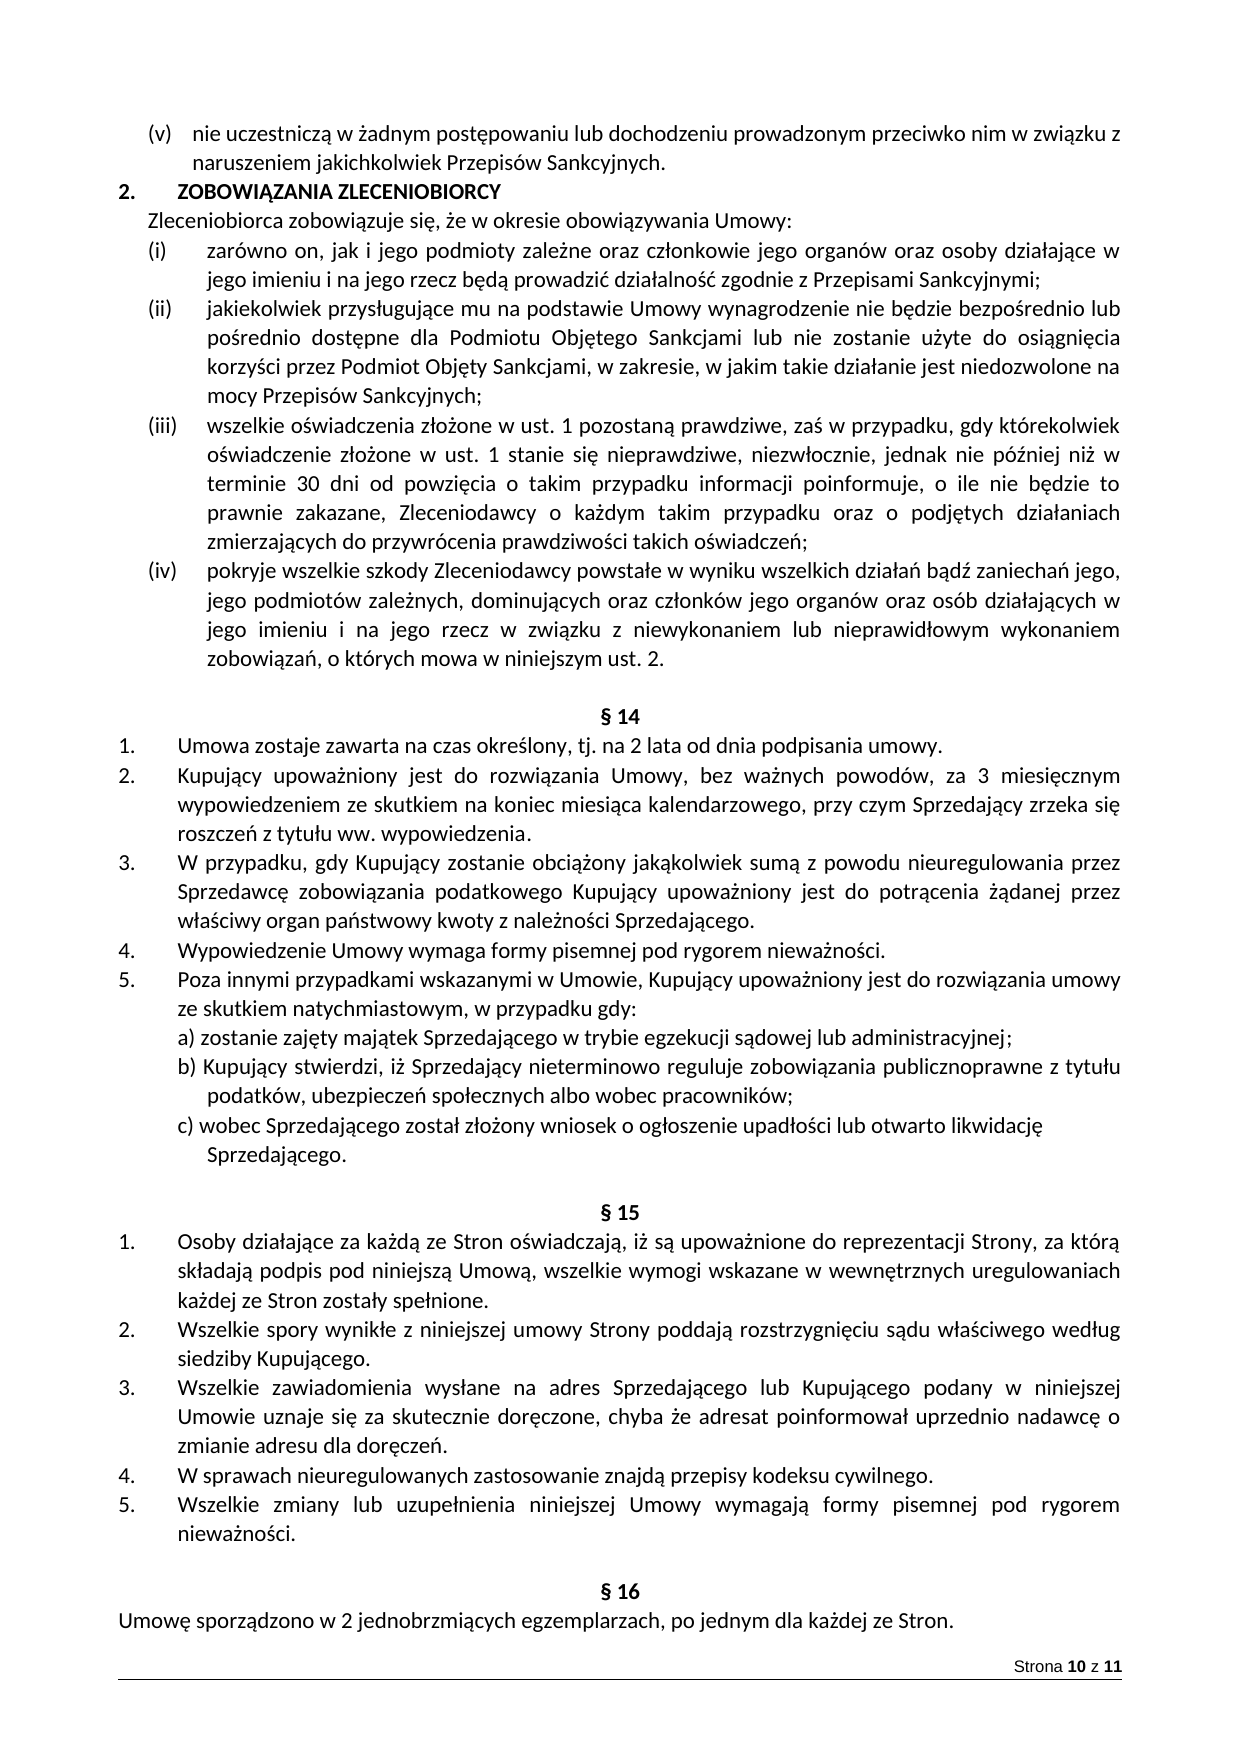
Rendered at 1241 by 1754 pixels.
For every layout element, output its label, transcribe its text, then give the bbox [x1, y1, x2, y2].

list Poza innymi przypadkami wskazanymi w Umowie, Kupujący upoważniony jest do rozwiązania umowy ze skutkiem natychmiastowym, w przypadku gdy: [118, 964, 1122, 1022]
list W sprawach nieuregulowanych zastosowanie znajdą przepisy kodeksu cywilnego. [118, 1460, 1122, 1489]
list Osoby działające za każdą ze Stron oświadczają, iż są upoważnione do reprezentacji Strony, za którą składają podpis pod niniejszą Umową, wszelkie wymogi wskazane w wewnętrznych uregulowaniach każdej ze Stron zostały spełnione. [118, 1226, 1122, 1314]
text b) Kupujący stwierdzi, iż Sprzedający nieterminowo reguluje zobowiązania publicznoprawne z tytułu podatków, ubezpieczeń społecznych albo wobec pracowników; [177, 1051, 1122, 1110]
list Kupujący upoważniony jest do rozwiązania Umowy, bez ważnych powodów, za 3 miesięcznym wypowiedzeniem ze skutkiem na koniec miesiąca kalendarzowego, przy czym Sprzedający zrzeka się roszczeń z tytułu ww. wypowiedzenia. [118, 760, 1122, 847]
list nie uczestniczą w żadnym postępowaniu lub dochodzeniu prowadzonym przeciwko nim w związku z naruszeniem jakichkolwiek Przepisów Sankcyjnych. [148, 118, 1122, 176]
list Wszelkie zawiadomienia wysłane na adres Sprzedającego lub Kupującego podany w niniejszej Umowie uznaje się za skutecznie doręczone, chyba że adresat poinformował uprzednio nadawcę o zmianie adresu dla doręczeń. [118, 1372, 1122, 1460]
text Zleceniobiorca zobowiązuje się, że w okresie obowiązywania Umowy: [148, 206, 1122, 235]
text c) wobec Sprzedającego został złożony wniosek o ogłoszenie upadłości lub otwarto likwidację Sprzedającego. [177, 1110, 1122, 1168]
list Umowa zostaje zawarta na czas określony, tj. na 2 lata od dnia podpisania umowy. [118, 731, 1122, 760]
text § 14 [118, 701, 1122, 731]
text Zobowiązania ZLECENIOBIORCY [118, 176, 1122, 206]
list wszelkie oświadczenia złożone w ust. 1 pozostaną prawdziwe, zaś w przypadku, gdy którekolwiek oświadczenie złożone w ust. 1 stanie się nieprawdziwe, niezwłocznie, jednak nie później niż w terminie 30 dni od powzięcia o takim przypadku informacji poinformuje, o ile nie będzie to prawnie zakazane, Zleceniodawcy o każdym takim przypadku oraz o podjętych działaniach zmierzających do przywrócenia prawdziwości takich oświadczeń; [148, 410, 1122, 556]
list W przypadku, gdy Kupujący zostanie obciążony jakąkolwiek sumą z powodu nieuregulowania przez Sprzedawcę zobowiązania podatkowego Kupujący upoważniony jest do potrącenia żądanej przez właściwy organ państwowy kwoty z należności Sprzedającego. [118, 847, 1122, 935]
text a) zostanie zajęty majątek Sprzedającego w trybie egzekucji sądowej lub administracyjnej; [177, 1022, 1122, 1051]
text § 16 [118, 1576, 1122, 1606]
list zarówno on, jak i jego podmioty zależne oraz członkowie jego organów oraz osoby działające w jego imieniu i na jego rzecz będą prowadzić działalność zgodnie z Przepisami Sankcyjnymi; [148, 235, 1122, 293]
list pokryje wszelkie szkody Zleceniodawcy powstałe w wyniku wszelkich działań bądź zaniechań jego, jego podmiotów zależnych, dominujących oraz członków jego organów oraz osób działających w jego imieniu i na jego rzecz w związku z niewykonaniem lub nieprawidłowym wykonaniem zobowiązań, o których mowa w niniejszym ust. 2. [148, 556, 1122, 672]
list Wszelkie zmiany lub uzupełnienia niniejszej Umowy wymagają formy pisemnej pod rygorem nieważności. [118, 1489, 1122, 1547]
text § 15 [118, 1197, 1122, 1226]
list Wszelkie spory wynikłe z niniejszej umowy Strony poddają rozstrzygnięciu sądu właściwego według siedziby Kupującego. [118, 1314, 1122, 1372]
list jakiekolwiek przysługujące mu na podstawie Umowy wynagrodzenie nie będzie bezpośrednio lub pośrednio dostępne dla Podmiotu Objętego Sankcjami lub nie zostanie użyte do osiągnięcia korzyści przez Podmiot Objęty Sankcjami, w zakresie, w jakim takie działanie jest niedozwolone na mocy Przepisów Sankcyjnych; [148, 293, 1122, 410]
list Wypowiedzenie Umowy wymaga formy pisemnej pod rygorem nieważności. [118, 935, 1122, 964]
text Umowę sporządzono w 2 jednobrzmiących egzemplarzach, po jednym dla każdej ze Stron. [118, 1606, 1122, 1635]
